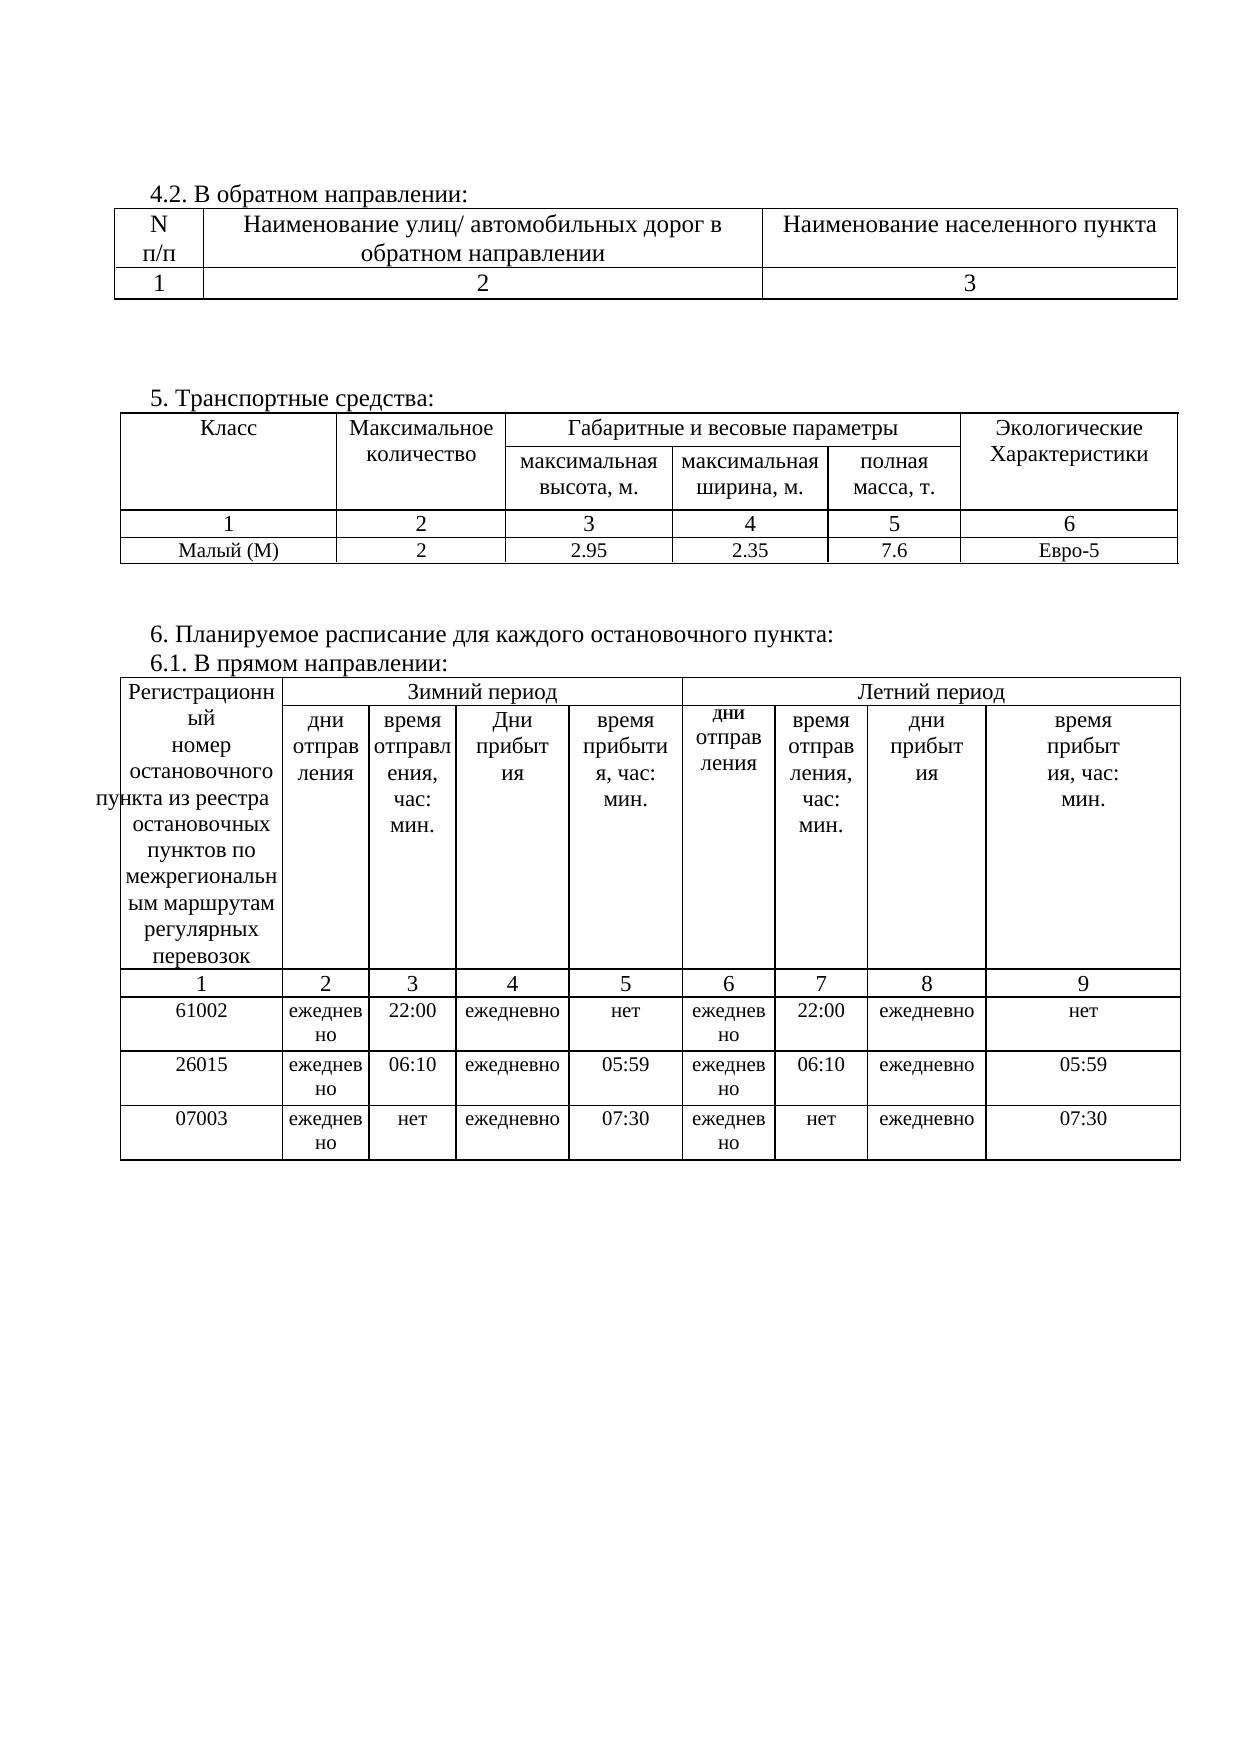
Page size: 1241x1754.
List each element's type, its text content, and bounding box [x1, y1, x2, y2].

table_cell максимальная высота, м. [506, 447, 672, 509]
table_cell 2 [283, 970, 368, 996]
table_cell нет [370, 1106, 455, 1159]
table_header Габаритные и весовые параметры [506, 414, 960, 446]
table_cell время прибыти я, час: мин. [570, 706, 682, 968]
table_cell 1 [121, 970, 282, 996]
table_cell 4 [457, 970, 568, 996]
table_cell 1 [121, 511, 336, 537]
table_cell 07:30 [987, 1106, 1180, 1159]
text 5. Транспортные средства: [150, 383, 1090, 412]
table_cell время прибыт ия, час: мин. [987, 706, 1180, 968]
table_cell 07003 [121, 1106, 282, 1159]
table_cell время отправ ления, час: мин. [776, 706, 867, 968]
text 4.2. В обратном направлении: [150, 179, 1090, 207]
table_cell ежедневно [868, 998, 985, 1050]
table_cell Дни прибыт ия [457, 706, 568, 968]
table_cell ежедневно [457, 998, 568, 1050]
table_cell 61002 [121, 998, 282, 1050]
table_cell ежедневно [457, 1052, 568, 1105]
table_cell 3 [763, 267, 1177, 298]
table_cell 6 [683, 970, 774, 996]
table_cell 2.95 [506, 538, 672, 562]
table_cell 3 [370, 970, 455, 996]
table_cell нет [987, 998, 1180, 1050]
table_cell 8 [868, 970, 985, 996]
table_cell 4 [673, 511, 827, 537]
table_cell 6 [961, 511, 1177, 537]
table_cell 1 [115, 268, 203, 298]
table_cell дни отправ ления [283, 706, 368, 968]
table_cell 22:00 [370, 998, 455, 1050]
table_cell ежедневно [283, 998, 368, 1050]
table_cell время отправл ения, час: мин. [370, 706, 455, 968]
table_header Наименование улиц/ автомобильных дорог в обратном направлении [204, 209, 762, 267]
table_cell 05:59 [570, 1052, 682, 1105]
table_cell ежедневно [868, 1052, 985, 1105]
table_cell ежедневно [283, 1052, 368, 1105]
table_cell 07:30 [570, 1106, 682, 1159]
table_header Максимальное количество [337, 414, 505, 509]
table_cell ежедневно [868, 1106, 985, 1159]
table_cell ежедневно [683, 998, 774, 1050]
table_cell Евро-5 [961, 538, 1177, 562]
table_cell 2 [337, 538, 505, 562]
table_header Класс [121, 414, 336, 509]
table_header Летний период [683, 678, 1180, 704]
text 6. Планируемое расписание для каждого остановочного пункта: [150, 619, 1090, 648]
table_cell нет [776, 1106, 867, 1159]
table_cell Малый (М) [121, 538, 336, 562]
table_cell 26015 [121, 1052, 282, 1105]
table_cell 06:10 [776, 1052, 867, 1105]
table_cell 5 [570, 970, 682, 996]
table_cell 2 [337, 511, 505, 537]
table_cell максимальная ширина, м. [673, 447, 827, 509]
table_header Зимний период [283, 678, 682, 704]
table_cell 7.6 [829, 538, 960, 562]
table_cell ежедневно [683, 1052, 774, 1105]
table_header Наименование населенного пункта [763, 209, 1177, 267]
table_cell 06:10 [370, 1052, 455, 1105]
table_cell 22:00 [776, 998, 867, 1050]
table_cell 2 [204, 268, 762, 298]
table_cell ежедневно [683, 1106, 774, 1159]
table_cell дни прибыт ия [868, 706, 985, 968]
table_cell 2.35 [673, 538, 827, 562]
table_header N п/п [115, 209, 203, 267]
table_cell 7 [776, 970, 867, 996]
table_header Экологические Характеристики [961, 414, 1177, 509]
table_cell 05:59 [987, 1052, 1180, 1105]
table_cell ежедневно [283, 1106, 368, 1159]
table_header Регистрационный номер остановочного пункта из реестра остановочных пунктов по межрегиональным маршрутам регулярных перевозок [121, 678, 282, 968]
table_cell 5 [829, 511, 960, 537]
table_cell 9 [987, 970, 1180, 996]
table_cell ежедневно [457, 1106, 568, 1159]
text 6.1. В прямом направлении: [150, 648, 1090, 677]
table_cell нет [570, 998, 682, 1050]
table_cell ДНИ отправ ления [683, 706, 774, 968]
table_cell 3 [506, 511, 672, 537]
table_cell полная масса, т. [829, 447, 960, 509]
